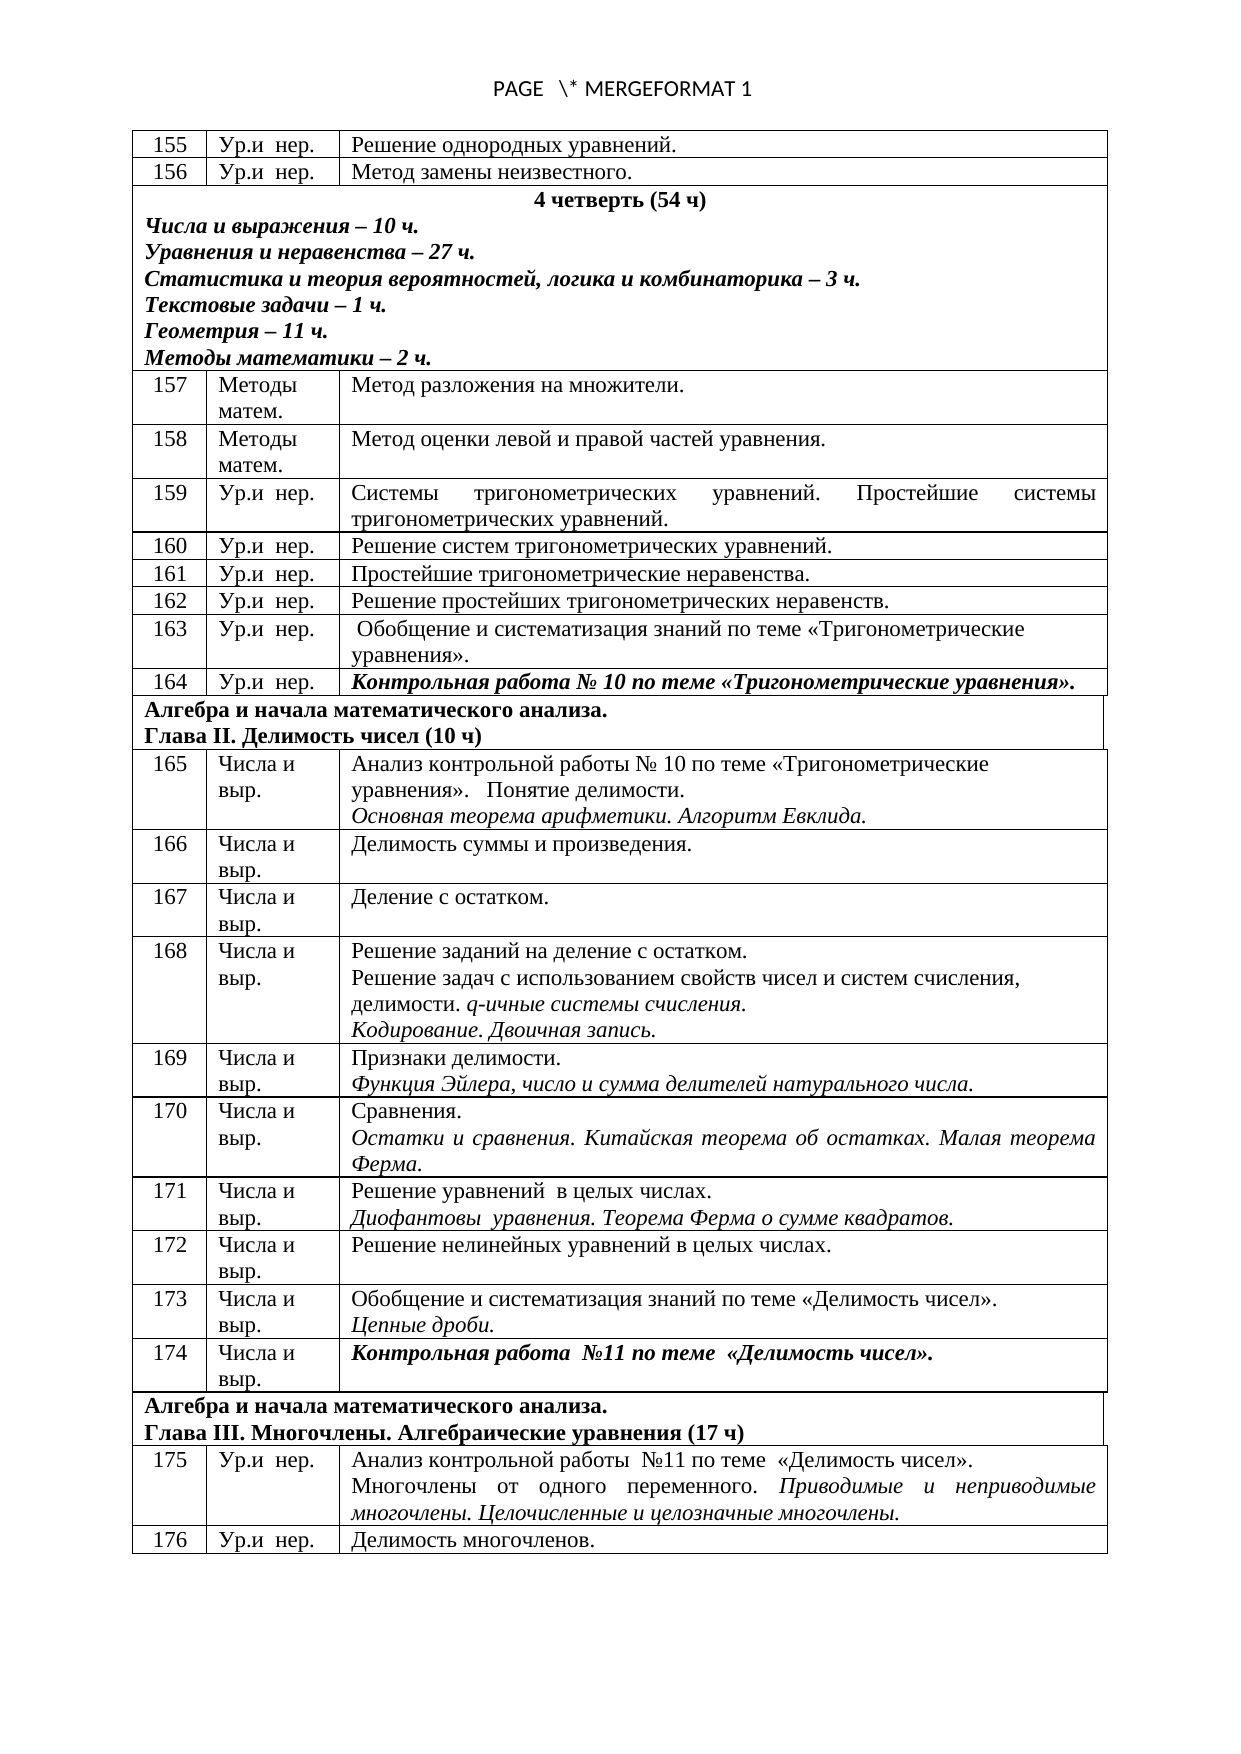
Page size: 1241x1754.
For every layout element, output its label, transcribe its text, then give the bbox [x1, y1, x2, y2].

table_cell Делимость суммы и произведения. [340, 830, 1107, 882]
table_cell 4 четверть (54 ч) Числа и выражения – 10 ч. Уравнения и неравенства – 27 ч. Статистика и теория вероятностей, логика и комбинаторика – 3 ч. Текстовые задачи – 1 ч. Геометрия – 11 ч. Методы математики – 2 ч. [133, 186, 1107, 370]
table_cell Ур.и нер. [207, 533, 339, 559]
table_cell 163 [133, 615, 206, 667]
table_cell 159 [133, 479, 206, 531]
table_cell 165 [133, 750, 206, 829]
table_cell Ур.и нер. [207, 131, 339, 157]
table_cell Алгебра и начала математического анализа. Глава II. Делимость чисел (10 ч) [133, 696, 1103, 748]
table_cell Числа и выр. [207, 1178, 339, 1230]
table_cell Контрольная работа №11 по теме «Делимость чисел». [340, 1339, 1107, 1391]
table_cell 155 [133, 131, 206, 157]
table_cell Числа и выр. [207, 830, 339, 882]
table_cell Обобщение и систематизация знаний по теме «Тригонометрические уравнения». [340, 615, 1107, 667]
table_cell Решение простейших тригонометрических неравенств. [340, 587, 1107, 614]
table_cell 171 [133, 1178, 206, 1230]
table_cell Числа и выр. [207, 750, 339, 829]
table_cell 164 [133, 669, 206, 695]
table_cell Признаки делимости. Функция Эйлера, число и сумма делителей натурального числа. [340, 1044, 1107, 1096]
table_cell Метод разложения на множители. [340, 371, 1107, 424]
table_cell Обобщение и систематизация знаний по теме «Делимость чисел». Цепные дроби. [340, 1285, 1107, 1338]
table_cell 161 [133, 560, 206, 586]
table_cell Ур.и нер. [207, 669, 339, 695]
table_cell Ур.и нер. [207, 1446, 339, 1525]
table_cell Ур.и нер. [207, 158, 339, 185]
table_cell Решение систем тригонометрических уравнений. [340, 533, 1107, 559]
table_cell 156 [133, 158, 206, 185]
table_cell Системы тригонометрических уравнений. Простейшие системы тригонометрических уравнений. [340, 479, 1107, 531]
table_cell 158 [133, 425, 206, 478]
table_cell Решение заданий на деление с остатком. Решение задач с использованием свойств чисел и систем счисления, делимости. q-ичные системы счисления. Кодирование. Двоичная запись. [340, 937, 1107, 1043]
table_cell Методы матем. [207, 425, 339, 478]
table_cell Метод замены неизвестного. [340, 158, 1107, 185]
table_cell 157 [133, 371, 206, 424]
table_cell Алгебра и начала математического анализа. Глава III. Многочлены. Алгебраические уравнения (17 ч) [133, 1393, 1103, 1445]
table_cell 160 [133, 533, 206, 559]
table_cell 174 [133, 1339, 206, 1391]
table_cell Деление с остатком. [340, 884, 1107, 936]
table_cell Ур.и нер. [207, 560, 339, 586]
table_cell Ур.и нер. [207, 615, 339, 667]
table_cell Числа и выр. [207, 1285, 339, 1338]
table_cell Числа и выр. [207, 1231, 339, 1284]
table_cell Делимость многочленов. [340, 1526, 1107, 1553]
table_cell Сравнения. Остатки и сравнения. Китайская теорема об остатках. Малая теорема Ферма. [340, 1098, 1107, 1176]
table_cell Анализ контрольной работы №11 по теме «Делимость чисел». Многочлены от одного переменного. Приводимые и неприводимые многочлены. Целочисленные и целозначные многочлены. [340, 1446, 1107, 1525]
table_cell 172 [133, 1231, 206, 1284]
table_cell Решение однородных уравнений. [340, 131, 1107, 157]
table_cell 176 [133, 1526, 206, 1553]
table_cell 169 [133, 1044, 206, 1096]
table_cell Методы матем. [207, 371, 339, 424]
table_cell Решение уравнений в целых числах. Диофантовы уравнения. Теорема Ферма о сумме квадратов. [340, 1178, 1107, 1230]
table_cell Простейшие тригонометрические неравенства. [340, 560, 1107, 586]
table_cell 168 [133, 937, 206, 1043]
table_cell Решение нелинейных уравнений в целых числах. [340, 1231, 1107, 1284]
table_cell 170 [133, 1098, 206, 1176]
table_cell Числа и выр. [207, 937, 339, 1043]
table_cell Контрольная работа № 10 по теме «Тригонометрические уравнения». [340, 669, 1107, 695]
table_cell Числа и выр. [207, 1044, 339, 1096]
table_cell 166 [133, 830, 206, 882]
table_cell 162 [133, 587, 206, 614]
table_cell Числа и выр. [207, 884, 339, 936]
table_cell Числа и выр. [207, 1339, 339, 1391]
table_cell Числа и выр. [207, 1098, 339, 1176]
table_cell Ур.и нер. [207, 587, 339, 614]
table_cell 173 [133, 1285, 206, 1338]
table_cell Ур.и нер. [207, 1526, 339, 1553]
table_cell Ур.и нер. [207, 479, 339, 531]
table_cell Анализ контрольной работы № 10 по теме «Тригонометрические уравнения». Понятие делимости. Основная теорема арифметики. Алгоритм Евклида. [340, 750, 1107, 829]
table_cell Метод оценки левой и правой частей уравнения. [340, 425, 1107, 478]
table_cell 167 [133, 884, 206, 936]
table_cell 175 [133, 1446, 206, 1525]
